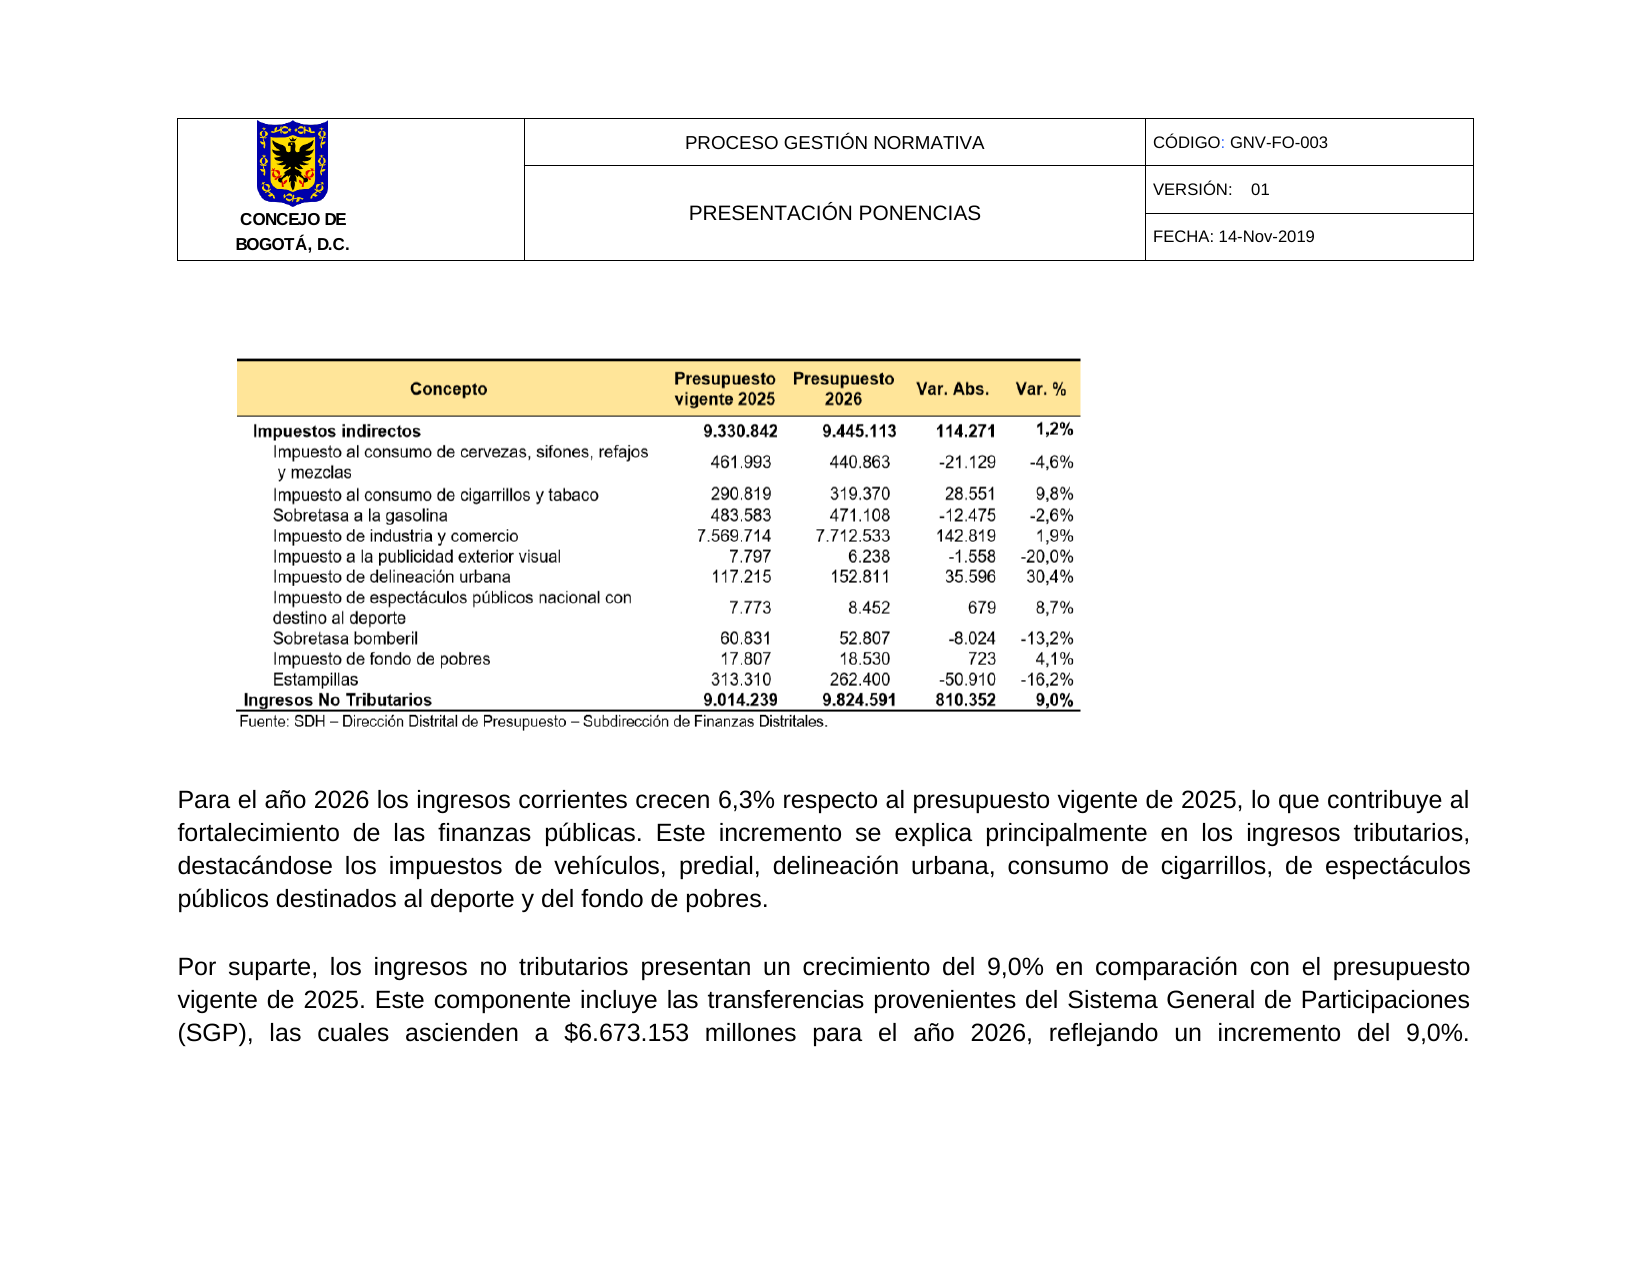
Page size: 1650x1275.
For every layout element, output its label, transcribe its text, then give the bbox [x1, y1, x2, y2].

picture [177, 289, 1148, 748]
text Para el año 2026 los ingresos corrientes crecen 6,3% respecto al presupuesto vigente de 2025, lo que contribuye al fortalecimiento de las finanzas públicas. Este incremento se explica principalmente en los ingresos tributarios, destacándose los impuestos de vehículos, predial, delineación urbana, consumo de cigarrillos, de espectáculos públicos destinados al deporte y del fondo de pobres. [177, 785, 1473, 913]
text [177, 952, 1473, 1047]
